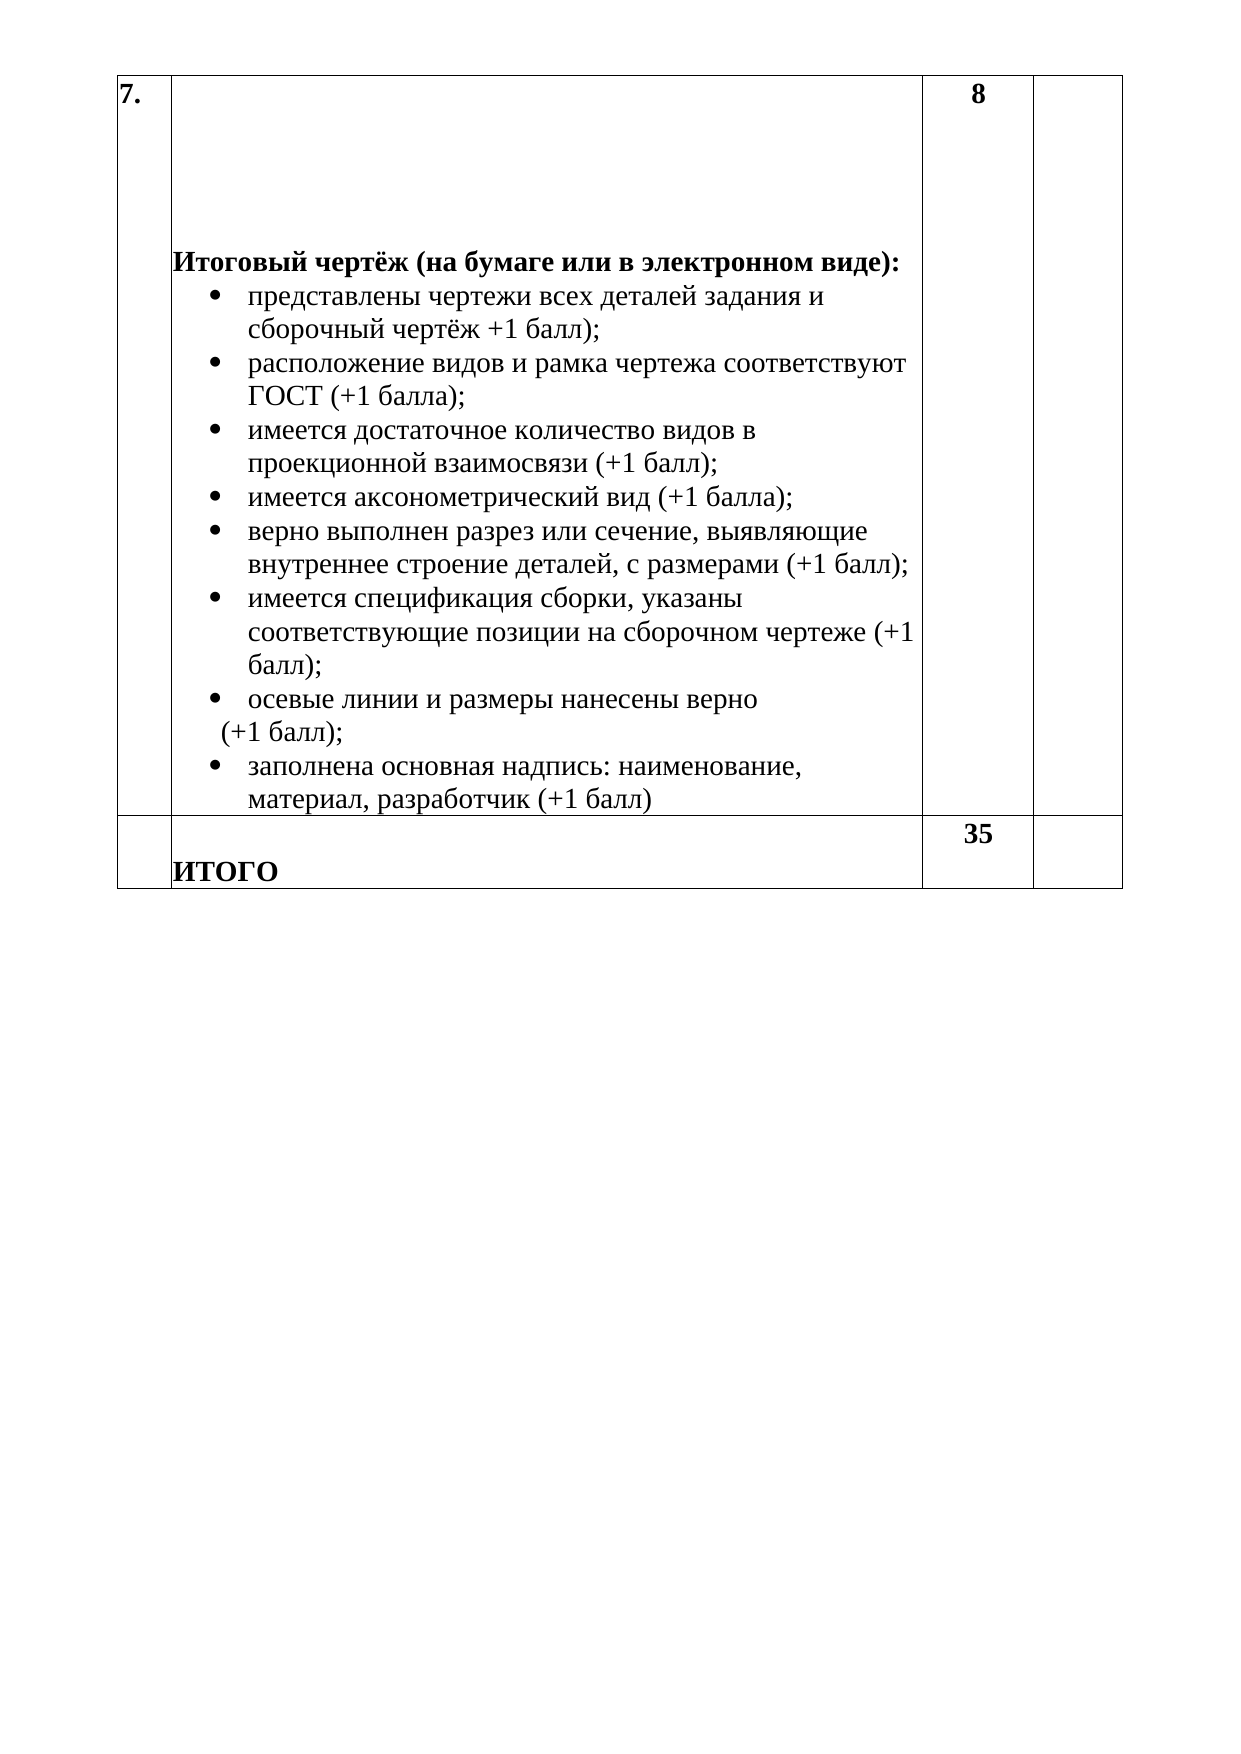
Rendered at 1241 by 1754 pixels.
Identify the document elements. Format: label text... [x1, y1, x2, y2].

table_cell [1034, 76, 1122, 815]
table_cell [118, 816, 171, 888]
table_cell 8 [923, 76, 1033, 815]
table_cell [1034, 816, 1122, 888]
table_cell 35 [923, 816, 1033, 888]
table_cell 7. [118, 76, 171, 815]
table_cell ИТОГО [172, 816, 922, 888]
table_cell Итоговый чертёж (на бумаге или в электронном виде): представлены чертежи всех деталей задания и сборочный чертёж +1 балл); расположение видов и рамка чертежа соответствуют ГОСТ (+1 балла); имеется достаточное количество видов в проекционной взаимосвязи (+1 балл); имеется аксонометрический вид (+1 балла); верно выполнен разрез или сечение, выявляющие внутреннее строение деталей, с размерами (+1 балл); имеется спецификация сборки, указаны соответствующие позиции на сборочном чертеже (+1 балл); осевые линии и размеры нанесены верно (+1 балл); заполнена основная надпись: наименование, материал, разработчик (+1 балл) [172, 76, 922, 815]
